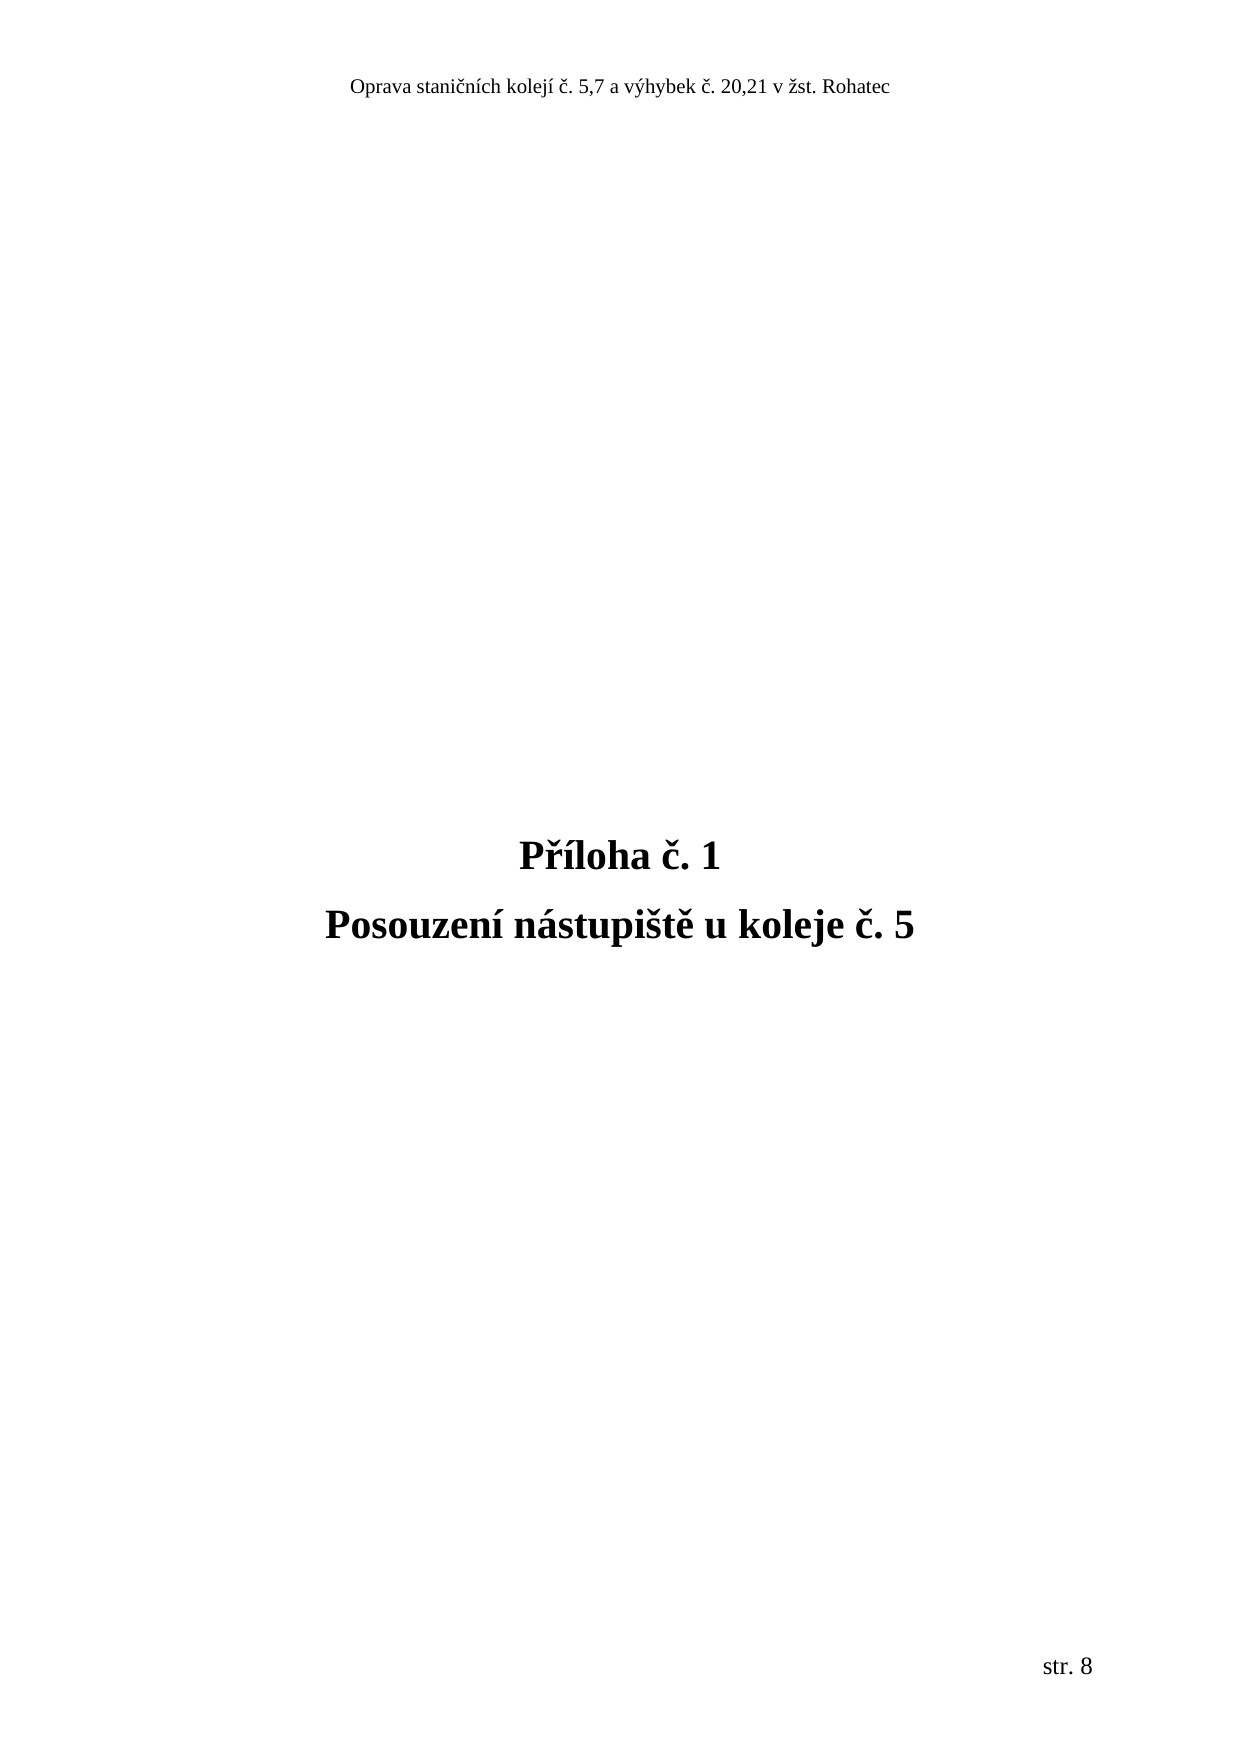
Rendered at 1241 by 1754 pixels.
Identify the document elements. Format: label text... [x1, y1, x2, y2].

text Příloha č. 1 [148, 831, 1092, 878]
text Posouzení nástupiště u koleje č. 5 [148, 899, 1092, 947]
